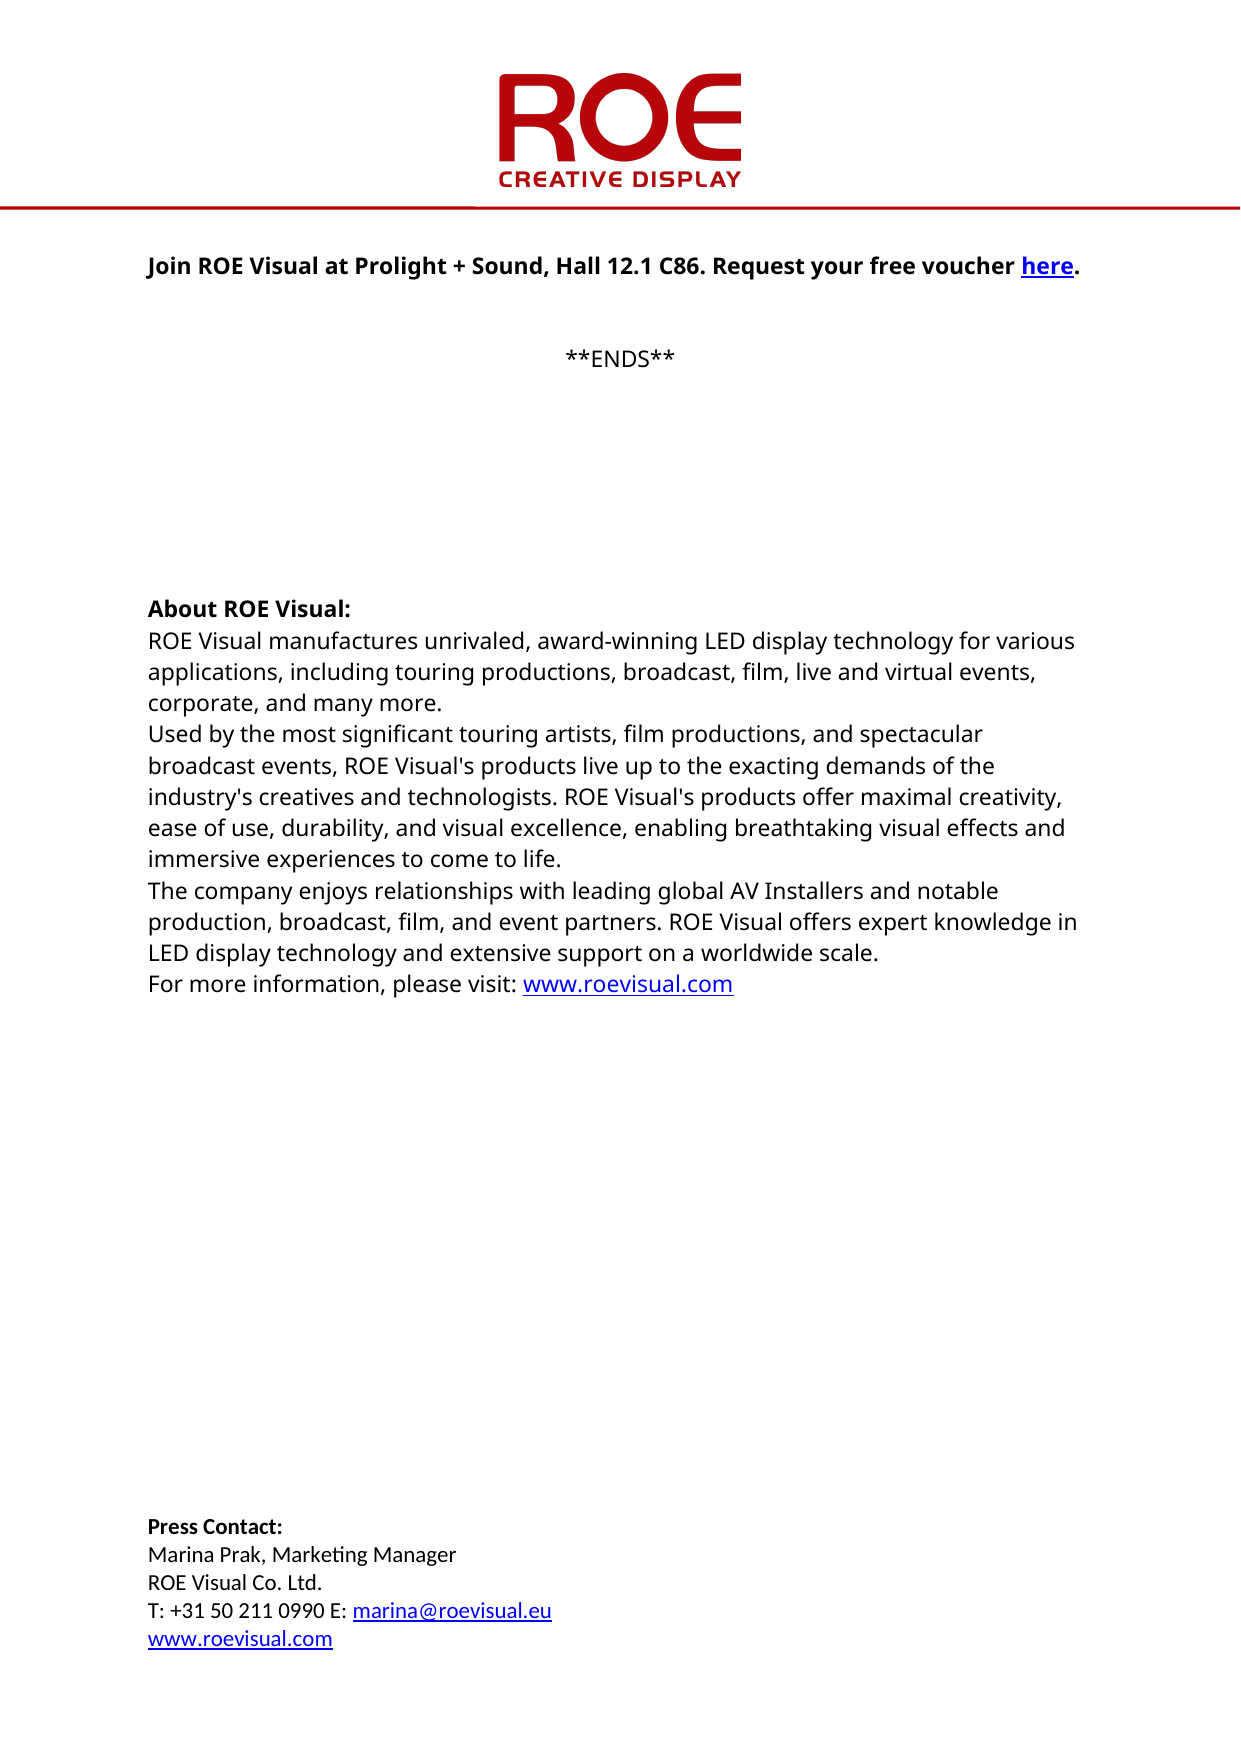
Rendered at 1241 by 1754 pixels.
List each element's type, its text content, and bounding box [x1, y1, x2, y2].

text About ROE Visual: [148, 593, 1093, 624]
text Join ROE Visual at Prolight + Sound, Hall 12.1 C86. Request your free voucher here. [148, 249, 1093, 281]
text **ENDS** [148, 343, 1093, 374]
text ROE Visual manufactures unrivaled, award-winning LED display technology for various applications, including touring productions, broadcast, film, live and virtual events, corporate, and many more. Used by the most significant touring artists, film productions, and spectacular broadcast events, ROE Visual's products live up to the exacting demands of the industry's creatives and technologists. ROE Visual's products offer maximal creativity, ease of use, durability, and visual excellence, enabling breathtaking visual effects and immersive experiences to come to life. The company enjoys relationships with leading global AV Installers and notable production, broadcast, film, and event partners. ROE Visual offers expert knowledge in LED display technology and extensive support on a worldwide scale. For more information, please visit: www.roevisual.com [148, 624, 1093, 999]
picture [499, 73, 741, 187]
